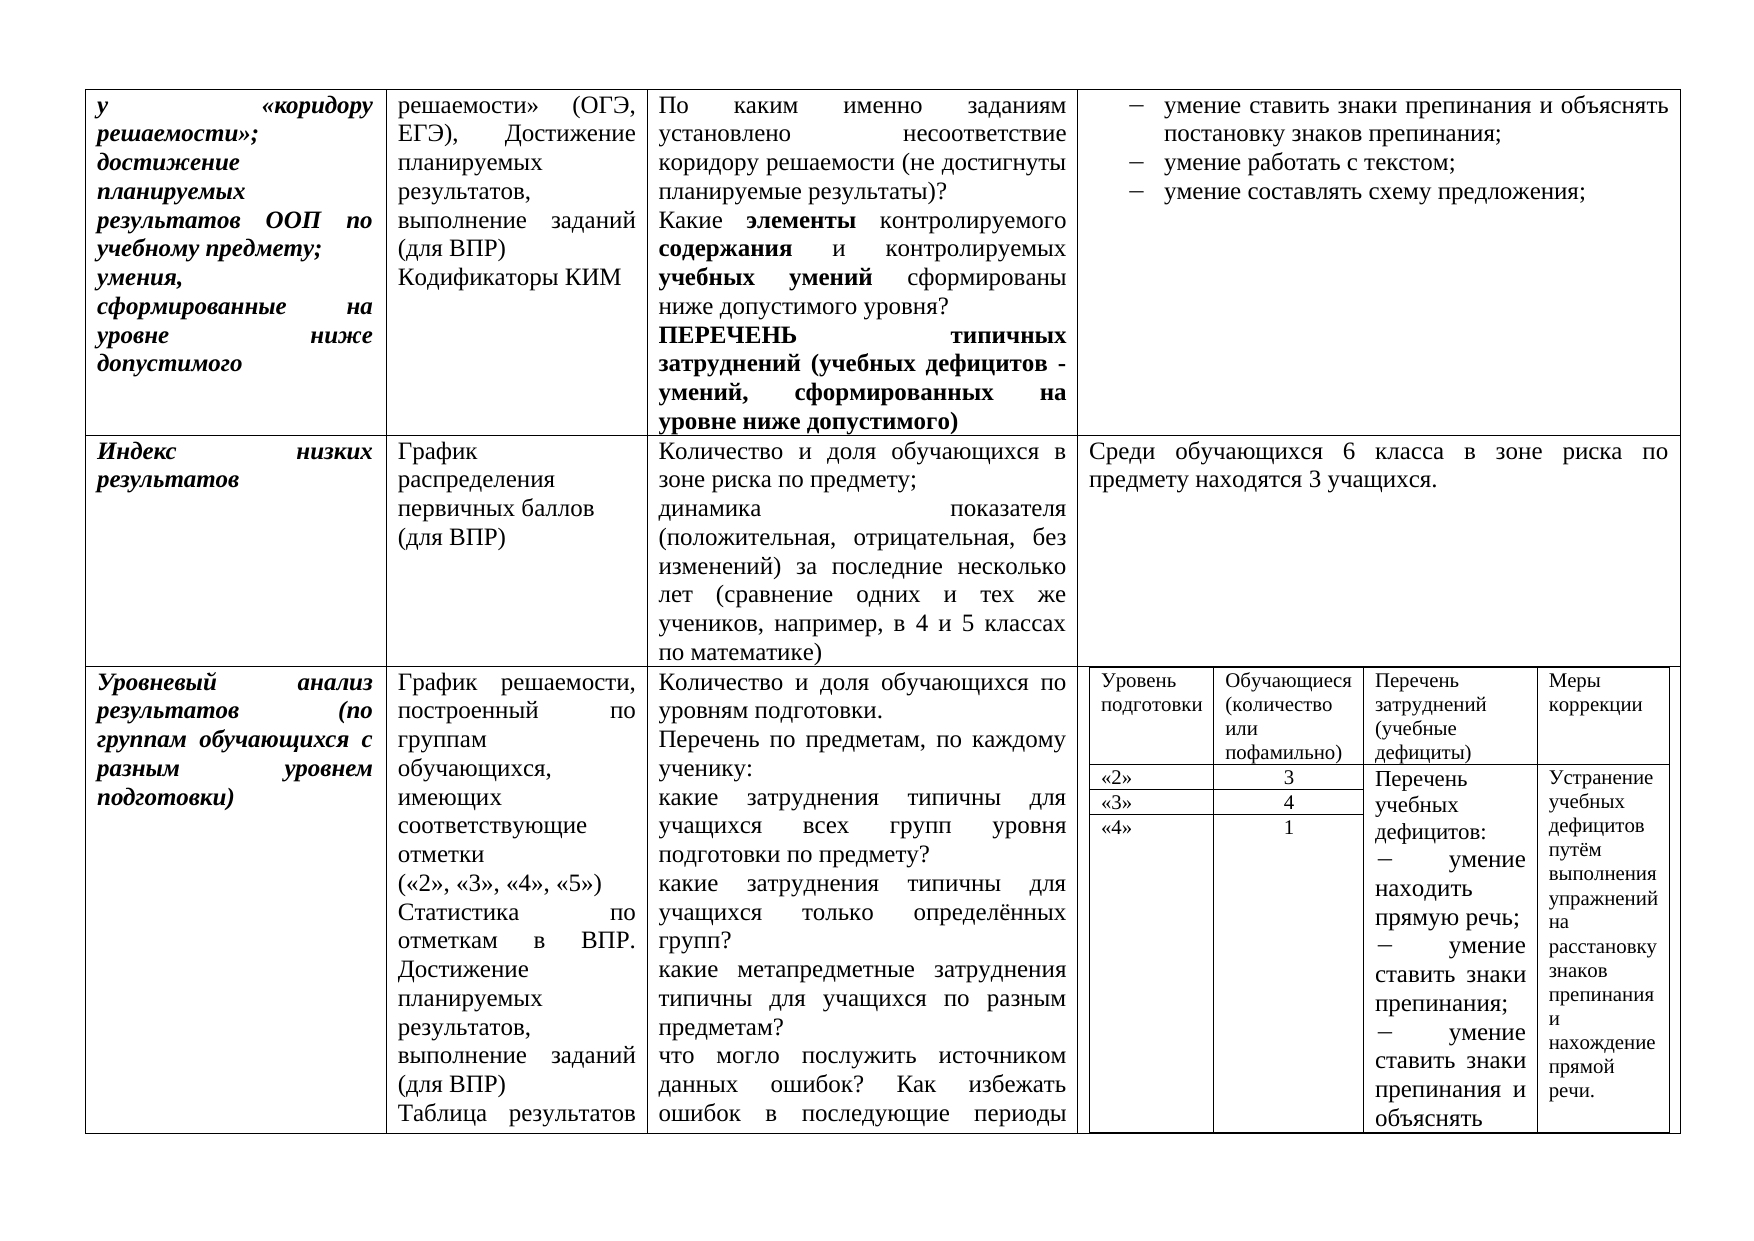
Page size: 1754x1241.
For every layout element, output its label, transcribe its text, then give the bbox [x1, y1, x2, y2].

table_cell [387, 667, 647, 1133]
table_cell [1214, 668, 1363, 764]
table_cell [648, 667, 1077, 1133]
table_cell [387, 90, 647, 435]
table_cell [1090, 815, 1213, 1132]
table_cell Среди обучающихся 6 класса в зоне риска по предмету находятся 3 учащихся. [1078, 436, 1680, 666]
table_cell [1090, 668, 1213, 764]
table_cell Индекс низких результатов [86, 436, 386, 666]
table_cell [1670, 667, 1680, 1133]
table_cell [1214, 815, 1363, 1132]
table_cell [1364, 668, 1537, 764]
table_cell [1090, 765, 1213, 789]
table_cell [86, 667, 386, 1133]
table_cell [1538, 765, 1669, 1132]
table_cell [1078, 667, 1089, 1133]
table_cell [1214, 765, 1363, 789]
table_cell [1538, 668, 1669, 764]
table_cell [1364, 765, 1537, 1132]
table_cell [86, 90, 386, 435]
table_cell [1214, 790, 1363, 814]
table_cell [1078, 90, 1680, 435]
table_cell График распределения первичных баллов (для ВПР) [387, 436, 647, 666]
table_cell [648, 90, 1077, 435]
table_cell [1090, 790, 1213, 814]
table_cell Количество и доля обучающихся в зоне риска по предмету; динамика показателя (положительная, отрицательная, без изменений) за последние несколько лет (сравнение одних и тех же учеников, например, в 4 и 5 классах по математике) [648, 436, 1077, 666]
